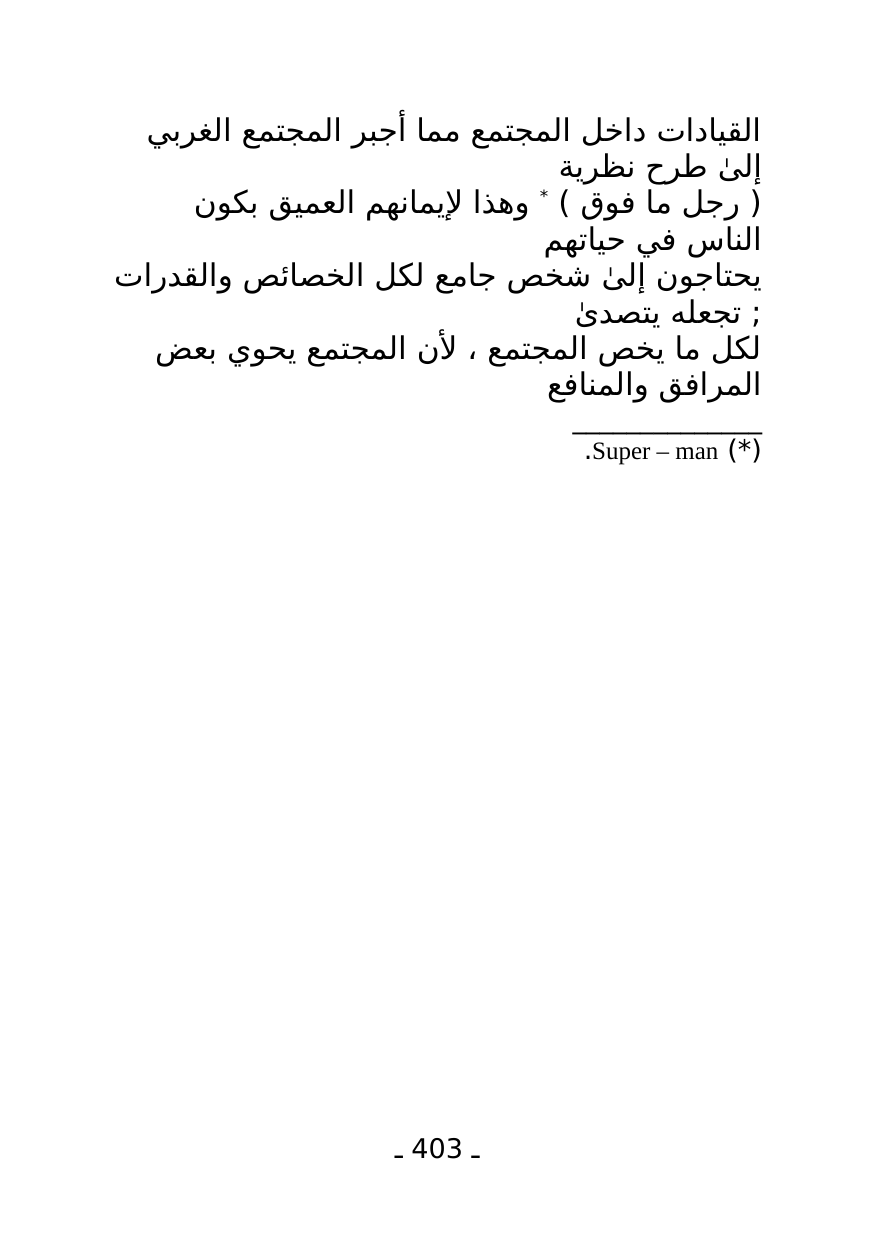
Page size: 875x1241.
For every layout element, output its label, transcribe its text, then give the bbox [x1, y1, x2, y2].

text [112, 112, 762, 434]
text (*) Super – man. [112, 434, 762, 466]
